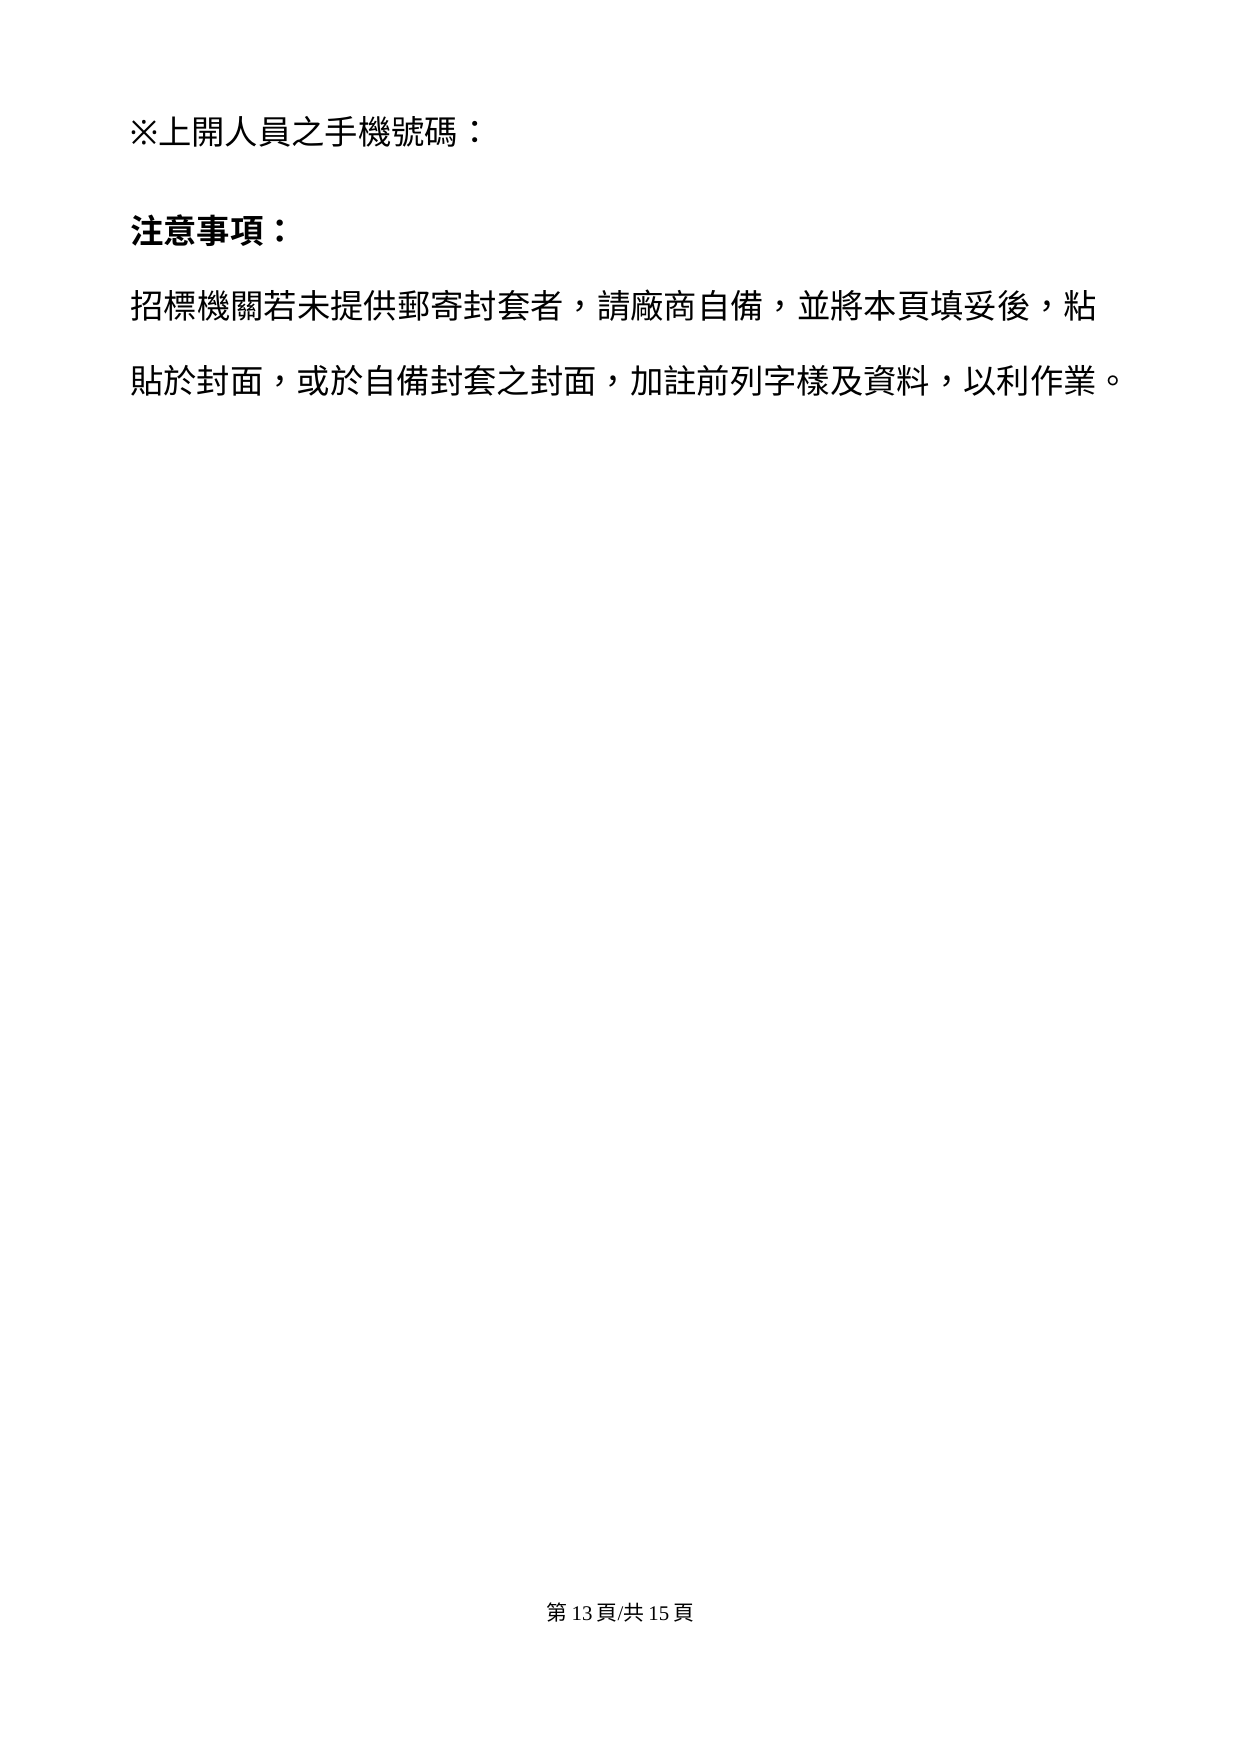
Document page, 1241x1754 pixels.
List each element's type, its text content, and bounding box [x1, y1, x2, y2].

text 招標機關若未提供郵寄封套者，請廠商自備，並將本頁填妥後，粘 [130, 267, 1097, 342]
text 貼於封面，或於自備封套之封面，加註前列字樣及資料，以利作業。 [130, 342, 1097, 417]
text 注意事項： [130, 192, 1097, 267]
text ※上開人員之手機號碼： [130, 92, 1097, 167]
